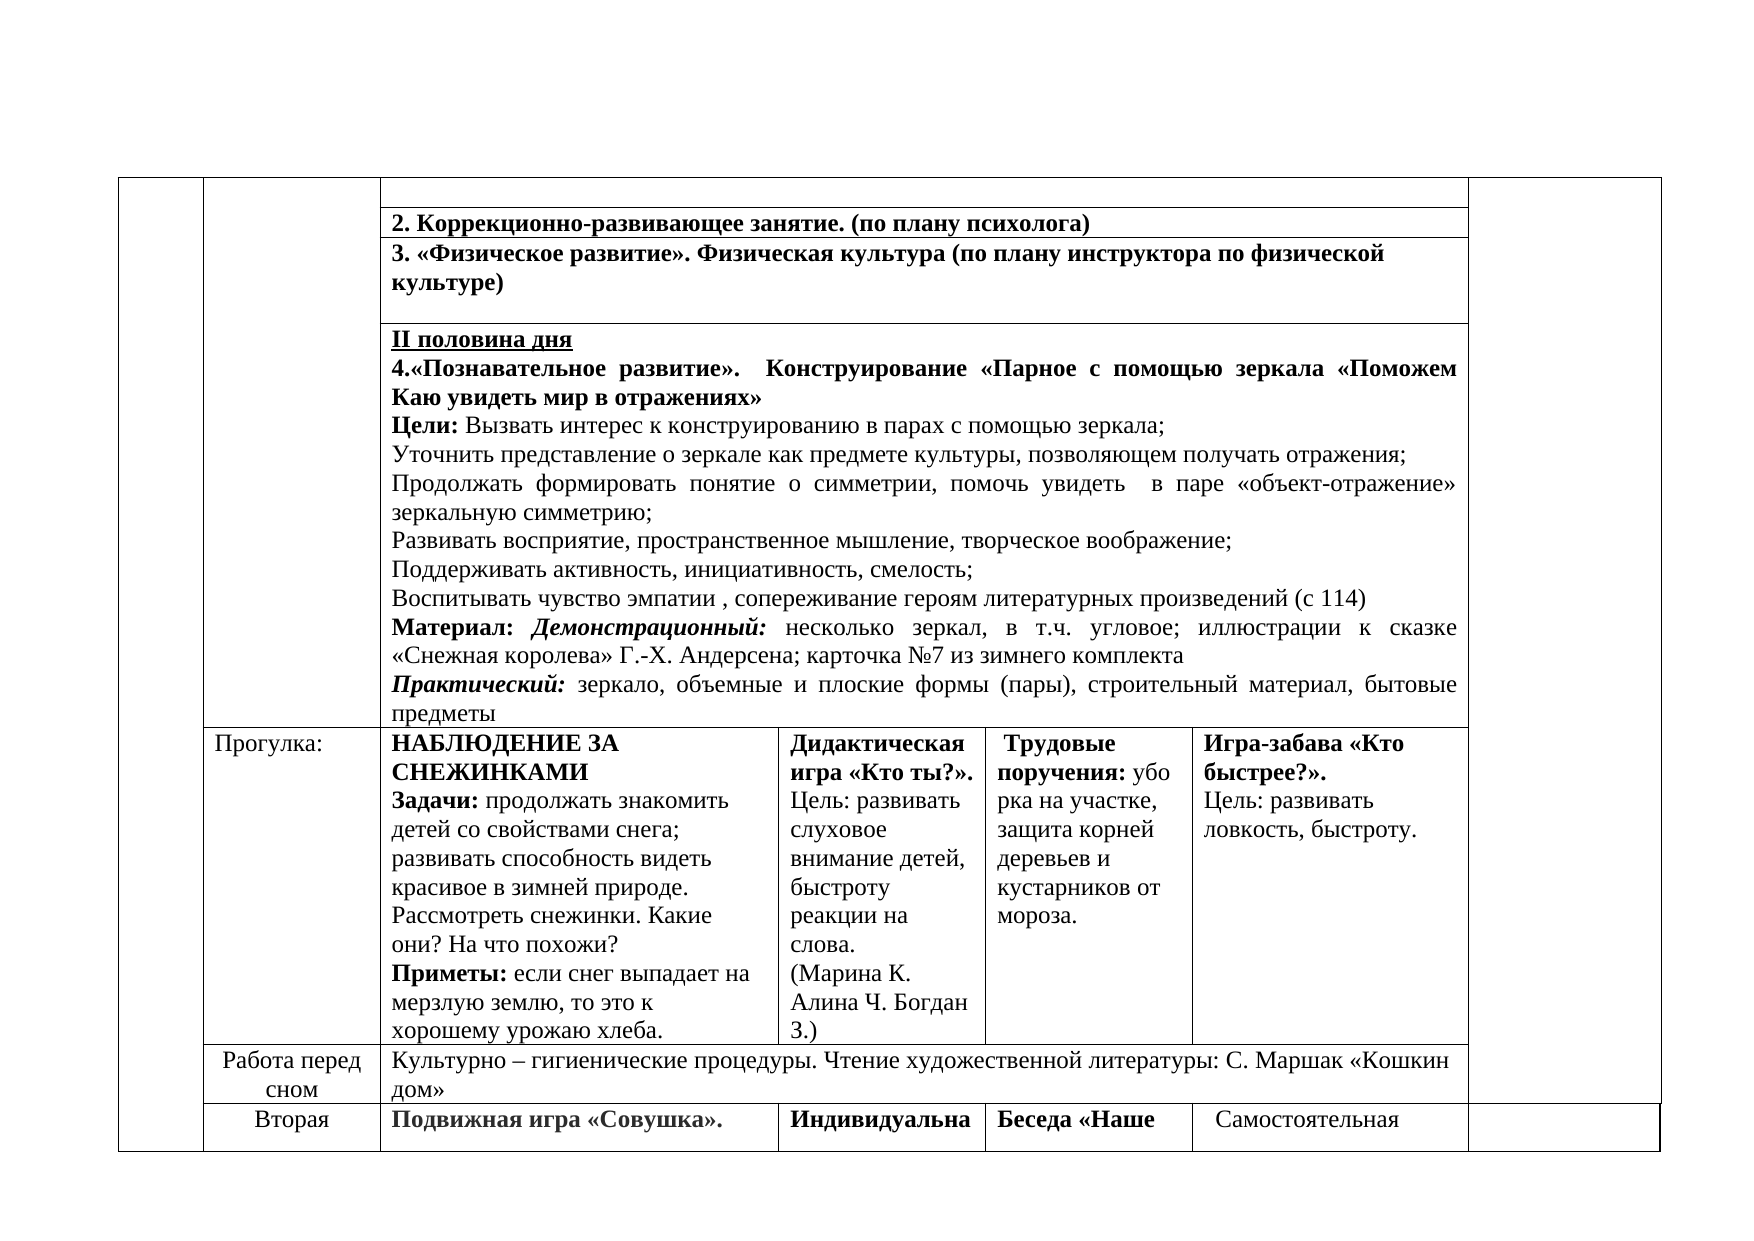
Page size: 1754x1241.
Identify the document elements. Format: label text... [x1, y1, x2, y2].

table_cell [1469, 1104, 1659, 1151]
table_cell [779, 1104, 985, 1151]
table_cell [381, 1104, 778, 1151]
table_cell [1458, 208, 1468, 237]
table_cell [986, 1104, 1192, 1151]
table_cell Игра-забава «Кто быстрее?». Цель: развивать ловкость, быстроту. [1193, 728, 1468, 1044]
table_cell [1193, 1104, 1468, 1151]
table_cell Культурно – гигиенические процедуры. Чтение художественной литературы: С. Маршак «Кошкин дом» [381, 1045, 1468, 1103]
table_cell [204, 1104, 380, 1151]
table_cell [204, 178, 380, 727]
table_cell II половина дня 4.«Познавательное развитие». Конструирование «Парное с помощью зеркала «Поможем Каю увидеть мир в отражениях» Цели: Вызвать интерес к конструированию в парах с помощью зеркала; Уточнить представление о зеркале как предмете культуры, позволяющем получать отражения; Продолжать формировать понятие о симметрии, помочь увидеть в паре «объект-отражение» зеркальную симметрию; Развивать восприятие, пространственное мышление, творческое воображение; Поддерживать активность, инициативность, смелость; Воспитывать чувство эмпатии , сопереживание героям литературных произведений (с 114) Материал: Демонстрационный: несколько зеркал, в т.ч. угловое; иллюстрации к сказке «Снежная королева» Г.-Х. Андерсена; карточка №7 из зимнего комплекта Практический: зеркало, объемные и плоские формы (пары), строительный материал, бытовые предметы [381, 324, 1468, 727]
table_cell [381, 178, 1468, 207]
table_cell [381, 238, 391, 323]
table_cell Работа перед сном [204, 1045, 380, 1103]
table_cell Дидактическая игра «Кто ты?». Цель: развивать слуховое внимание детей, быстроту реакции на слова. (Марина К. Алина Ч. Богдан З.) [779, 728, 985, 1044]
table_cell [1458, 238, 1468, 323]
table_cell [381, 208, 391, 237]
table_cell НАБЛЮДЕНИЕ ЗА СНЕЖИНКАМИ Задачи: продолжать знакомить детей со свойствами снега; развивать способность видеть красивое в зимней природе. Рассмотреть снежинки. Какие они? На что похожи? Приметы: если снег выпадает на мерзлую землю, то это к хорошему урожаю хлеба. [381, 728, 778, 1044]
table_cell Трудовые поручения: уборка на участке, защита корней деревьев и кустарников от мороза. [986, 728, 1192, 1044]
table_cell Прогулка: [204, 728, 380, 1044]
